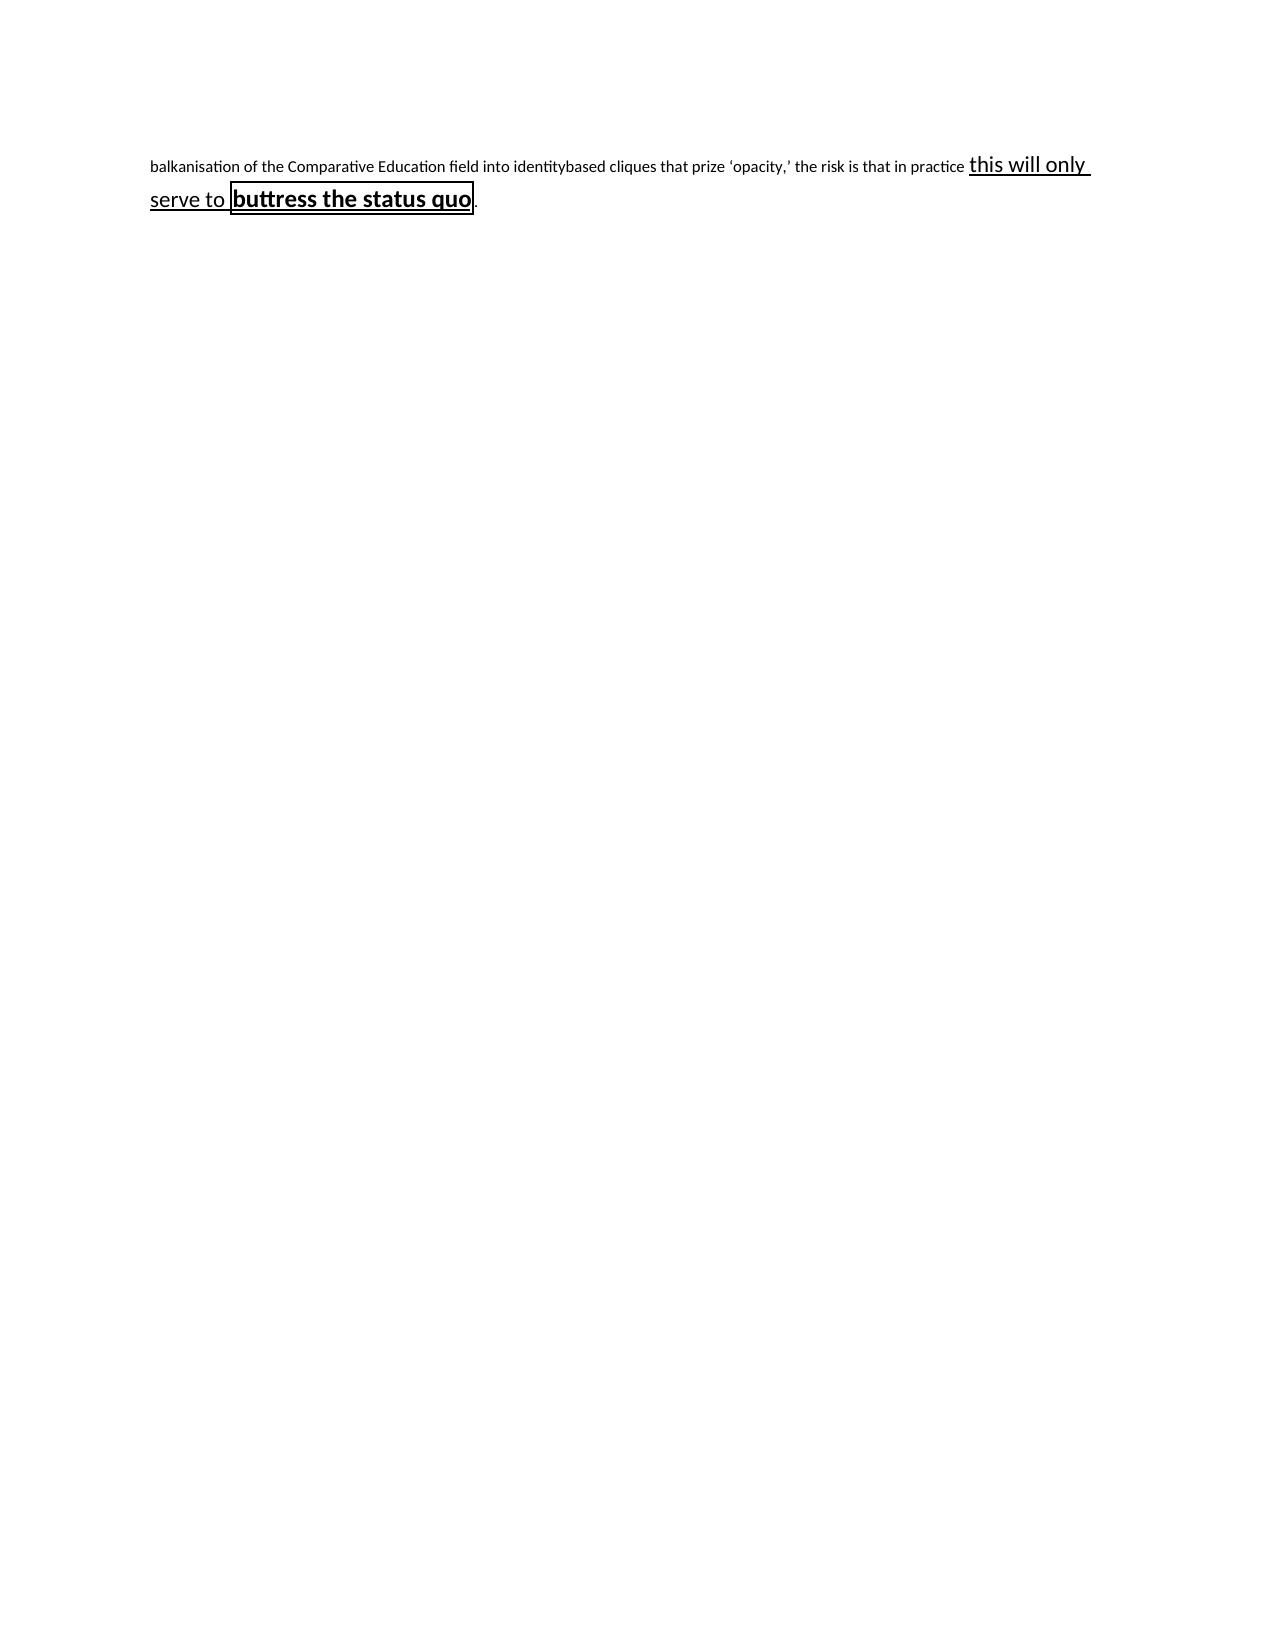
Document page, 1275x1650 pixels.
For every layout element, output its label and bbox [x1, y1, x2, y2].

text [150, 150, 1125, 215]
